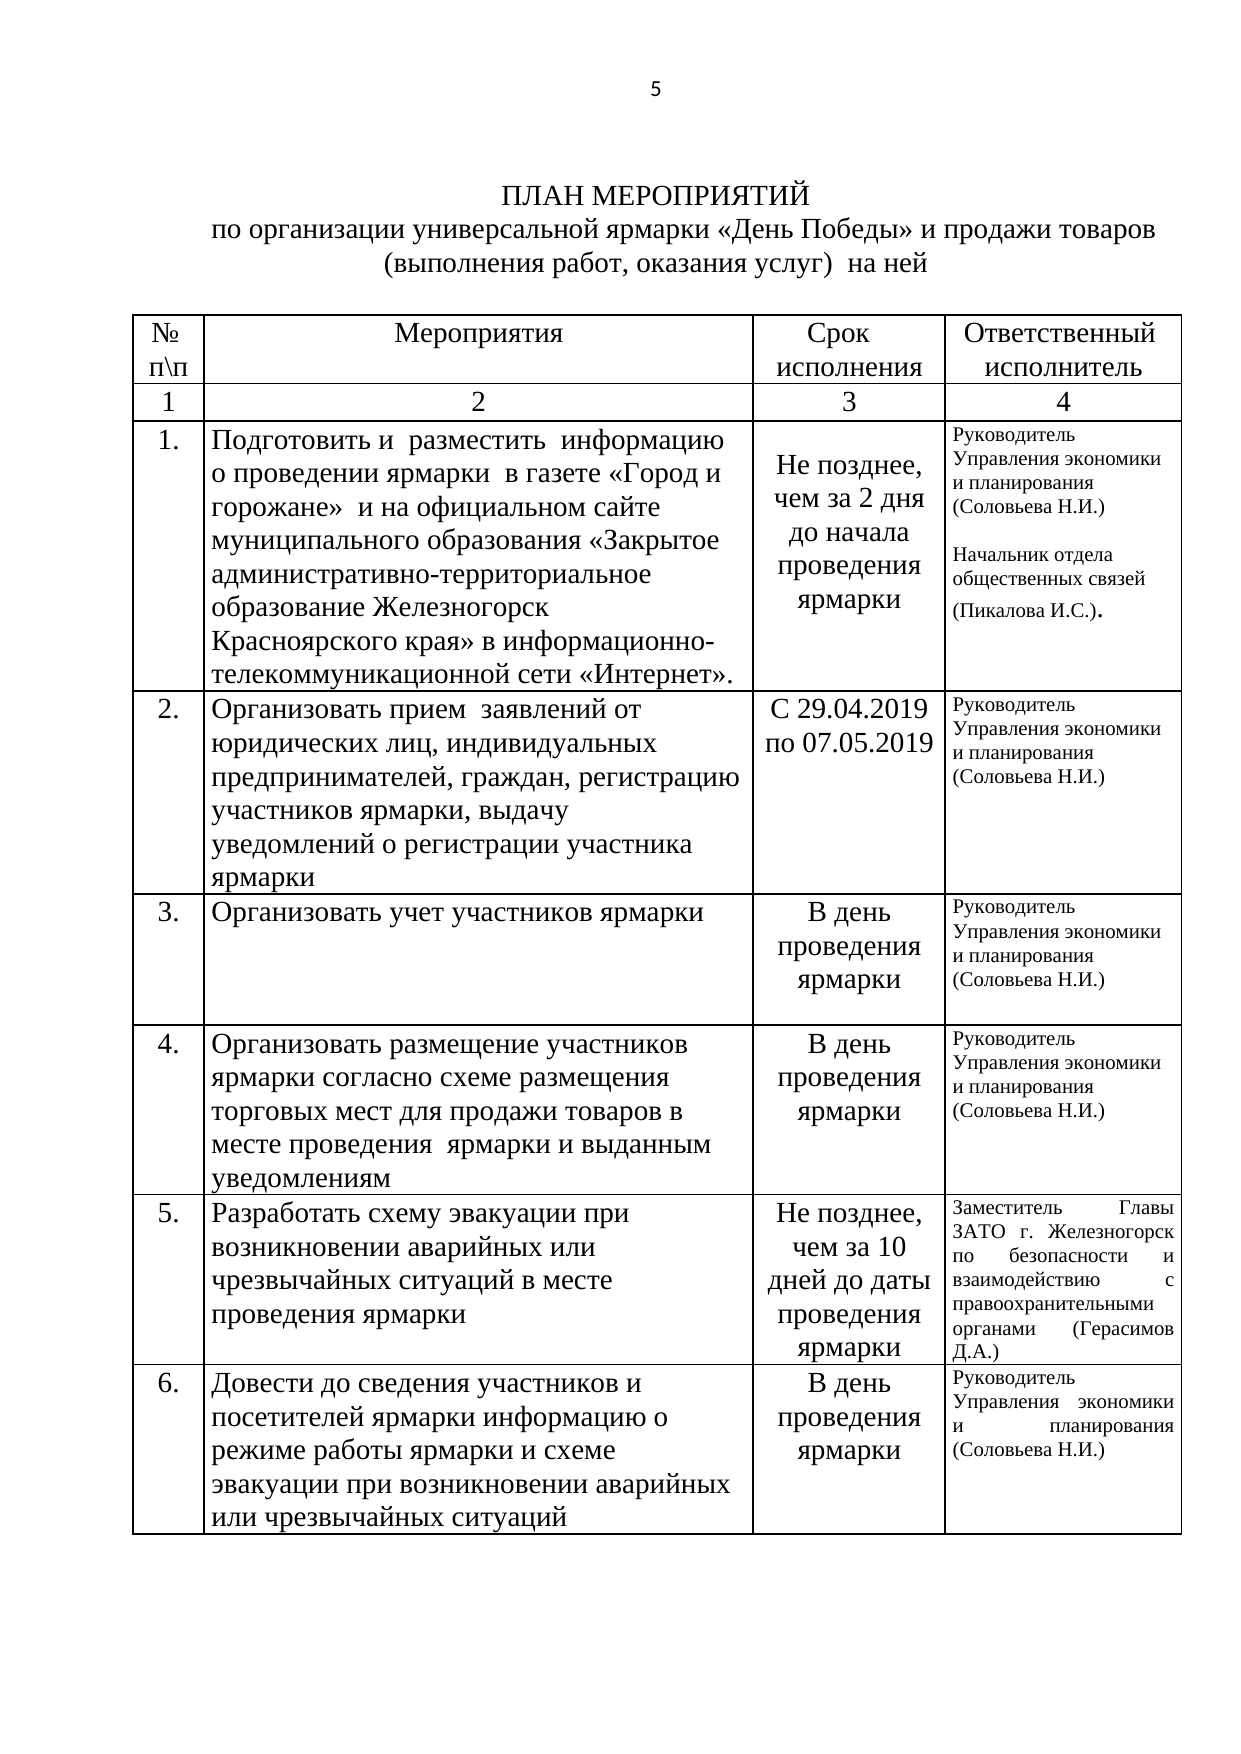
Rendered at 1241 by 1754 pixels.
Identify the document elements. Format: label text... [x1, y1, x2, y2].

table_cell 3 [754, 384, 944, 420]
table_cell В день проведения ярмарки [754, 895, 944, 1024]
table_cell 3. [134, 895, 203, 1024]
table_cell Руководитель Управления экономики и планирования (Соловьева Н.И.) [946, 692, 1181, 893]
table_cell 6. [134, 1365, 203, 1533]
table_cell 1. [134, 422, 203, 690]
table_cell 1 [134, 384, 203, 420]
table_cell Организовать учет участников ярмарки [205, 895, 752, 1024]
table_cell Руководитель Управления экономики и планирования (Соловьева Н.И.) [946, 895, 1181, 1024]
title ПЛАН МЕРОПРИЯТИЙ [148, 178, 1163, 211]
table_header № п\п [134, 316, 203, 383]
table_cell В день проведения ярмарки [754, 1365, 944, 1533]
table_cell 5. [134, 1195, 203, 1363]
table_cell Организовать прием заявлений от юридических лиц, индивидуальных предпринимателей, граждан, регистрацию участников ярмарки, выдачу уведомлений о регистрации участника ярмарки [205, 692, 752, 893]
table_cell Руководитель Управления экономики и планирования (Соловьева Н.И.) [946, 1365, 1181, 1533]
table_cell 2. [134, 692, 203, 893]
table_cell Руководитель Управления экономики и планирования (Соловьева Н.И.) Начальник отдела общественных связей (Пикалова И.С.). [946, 422, 1181, 690]
table_cell Заместитель Главы ЗАТО г. Железногорск по безопасности и взаимодействию с правоохранительными органами (Герасимов Д.А.) [946, 1195, 1181, 1363]
table_cell 4. [134, 1026, 203, 1193]
table_cell Организовать размещение участников ярмарки согласно схеме размещения торговых мест для продажи товаров в месте проведения ярмарки и выданным уведомлениям [205, 1026, 752, 1193]
table_header Срок исполнения [754, 316, 944, 383]
table_cell Не позднее, чем за 10 дней до даты проведения ярмарки [754, 1195, 944, 1363]
table_header Ответственный исполнитель [946, 316, 1181, 383]
table_cell 2 [205, 384, 752, 420]
table_cell Руководитель Управления экономики и планирования (Соловьева Н.И.) [946, 1026, 1181, 1193]
table_cell Подготовить и разместить информацию о проведении ярмарки в газете «Город и горожане» и на официальном сайте муниципального образования «Закрытое административно-территориальное образование Железногорск Красноярского края» в информационно-телекоммуникационной сети «Интернет». [205, 422, 752, 690]
table_header Мероприятия [205, 316, 752, 383]
table_cell Не позднее, чем за 2 дня до начала проведения ярмарки [754, 422, 944, 690]
table_cell Довести до сведения участников и посетителей ярмарки информацию о режиме работы ярмарки и схеме эвакуации при возникновении аварийных или чрезвычайных ситуаций [205, 1365, 752, 1533]
table_cell В день проведения ярмарки [754, 1026, 944, 1193]
table_cell 4 [946, 384, 1181, 420]
table_cell С 29.04.2019 по 07.05.2019 [754, 692, 944, 893]
text по организации универсальной ярмарки «День Победы» и продажи товаров (выполнения работ, оказания услуг) на ней [148, 211, 1163, 278]
table_cell Разработать схему эвакуации при возникновении аварийных или чрезвычайных ситуаций в месте проведения ярмарки [205, 1195, 752, 1363]
